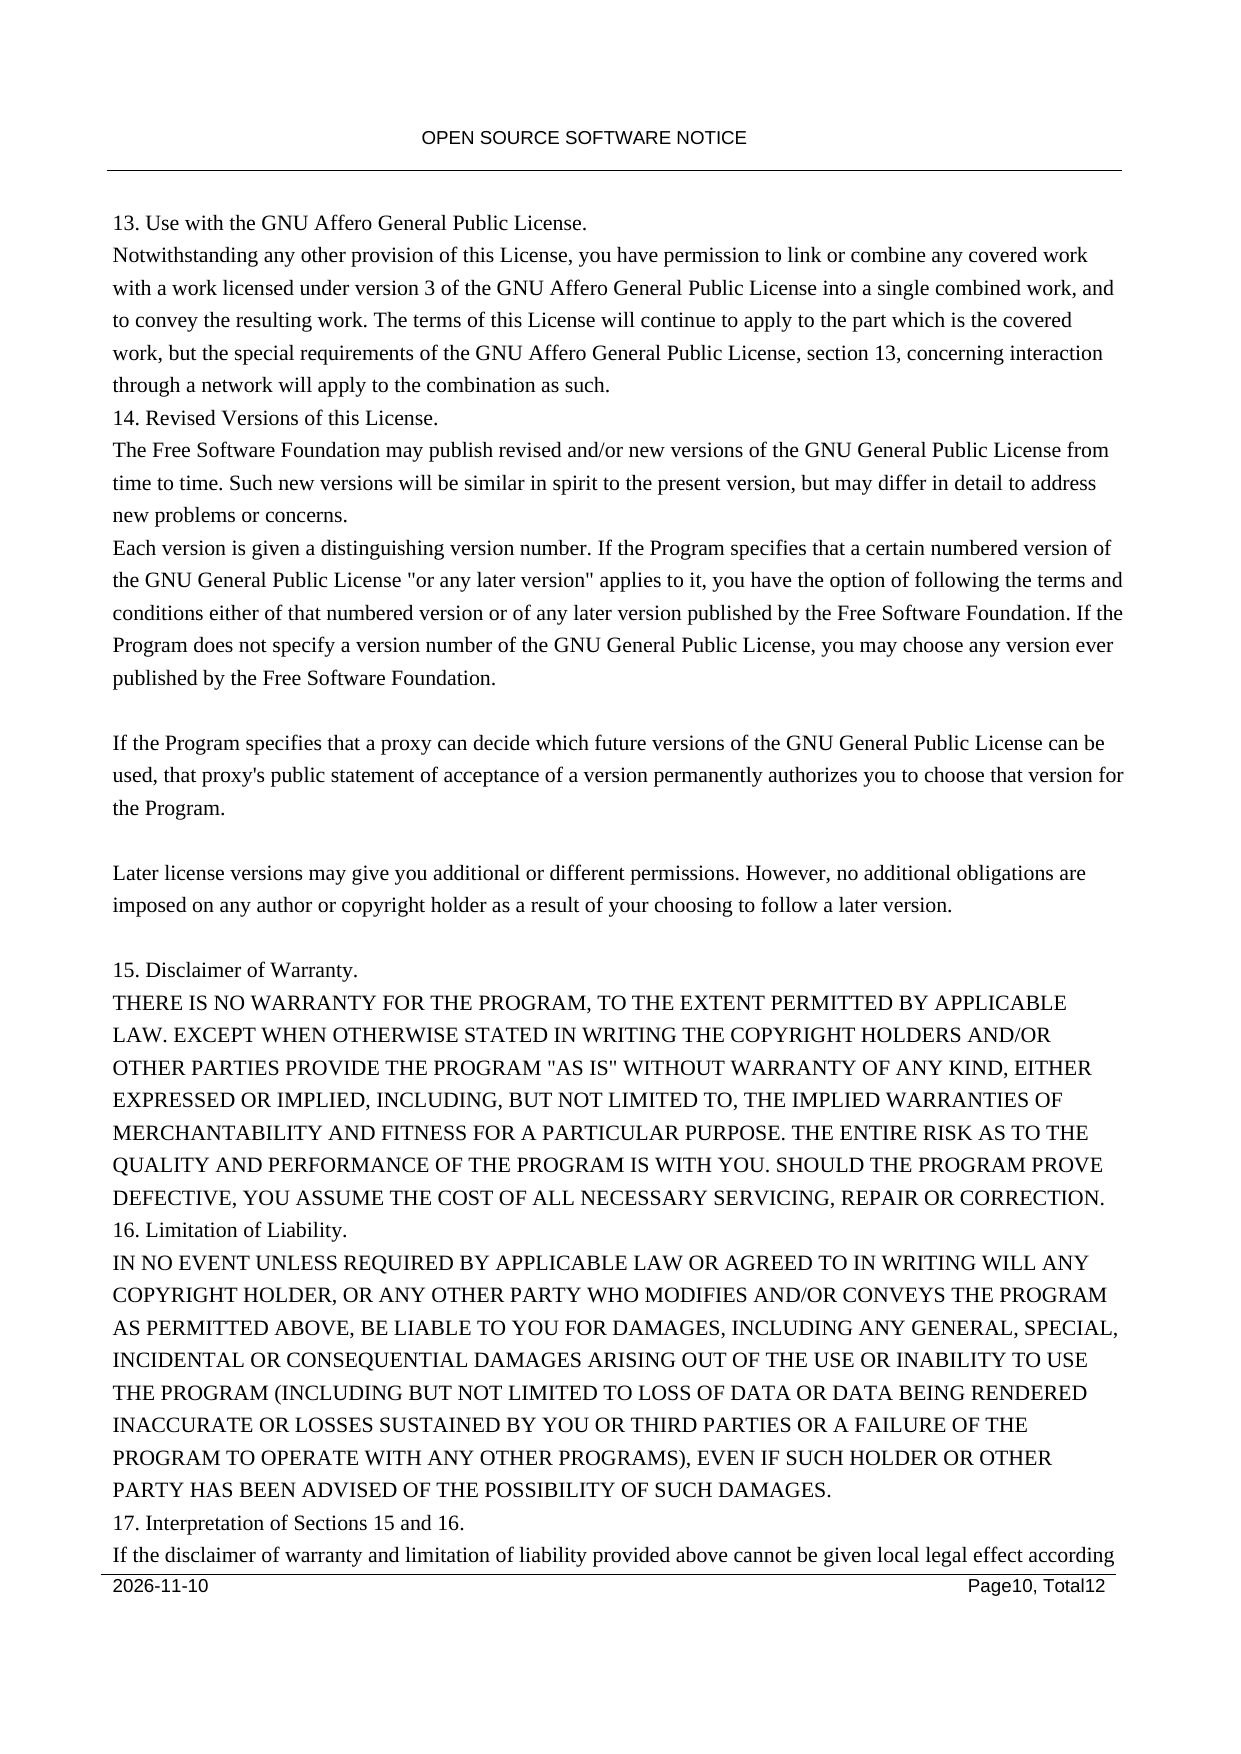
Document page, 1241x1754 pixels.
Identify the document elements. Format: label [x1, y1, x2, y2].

text [112, 206, 1128, 1571]
